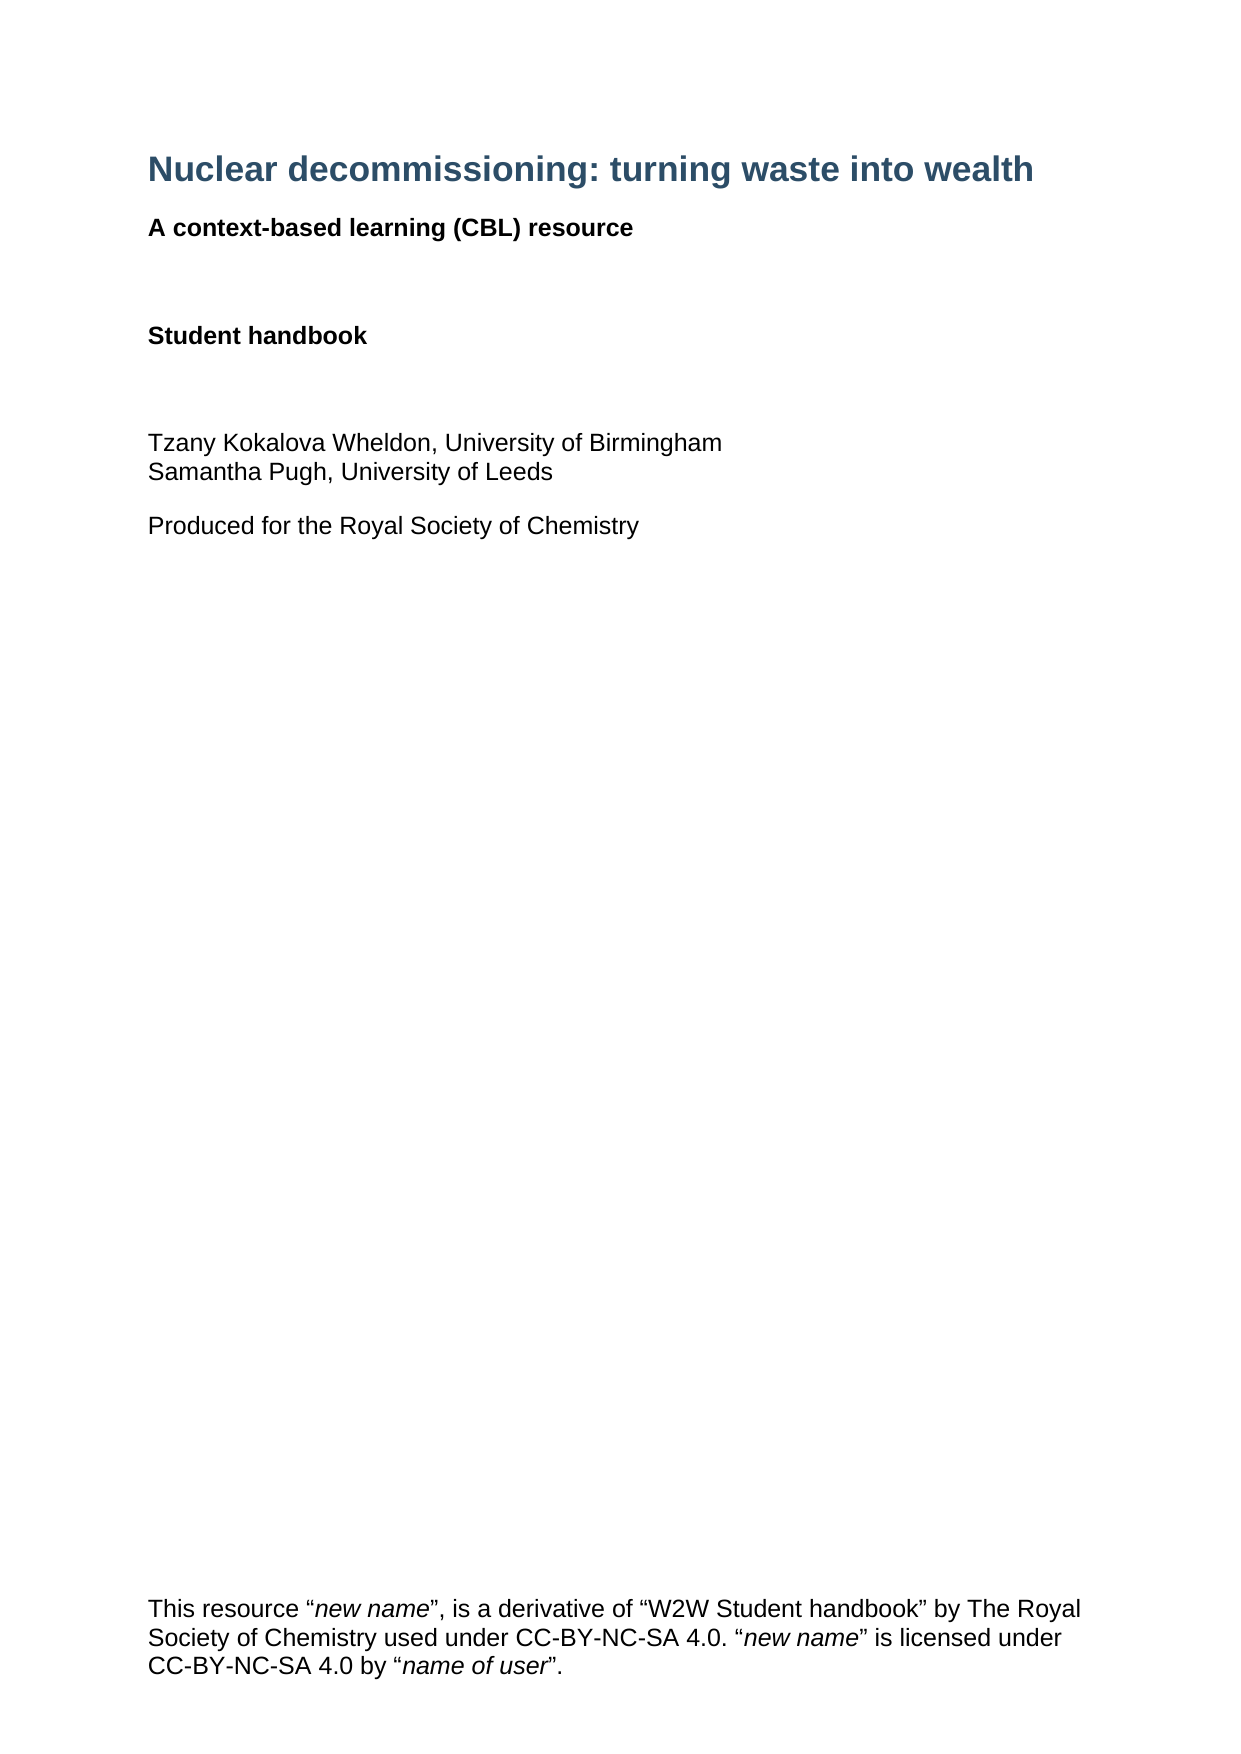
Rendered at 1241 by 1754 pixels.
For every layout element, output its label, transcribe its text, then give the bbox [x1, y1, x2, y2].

subtitle Nuclear decommissioning: turning waste into wealth [148, 148, 1092, 188]
text Student handbook [148, 321, 1092, 350]
text Tzany Kokalova Wheldon, University of Birmingham Samantha Pugh, University of Leeds [148, 428, 1092, 486]
text A context-based learning (CBL) resource [148, 213, 1092, 242]
text Produced for the Royal Society of Chemistry [148, 511, 1092, 540]
